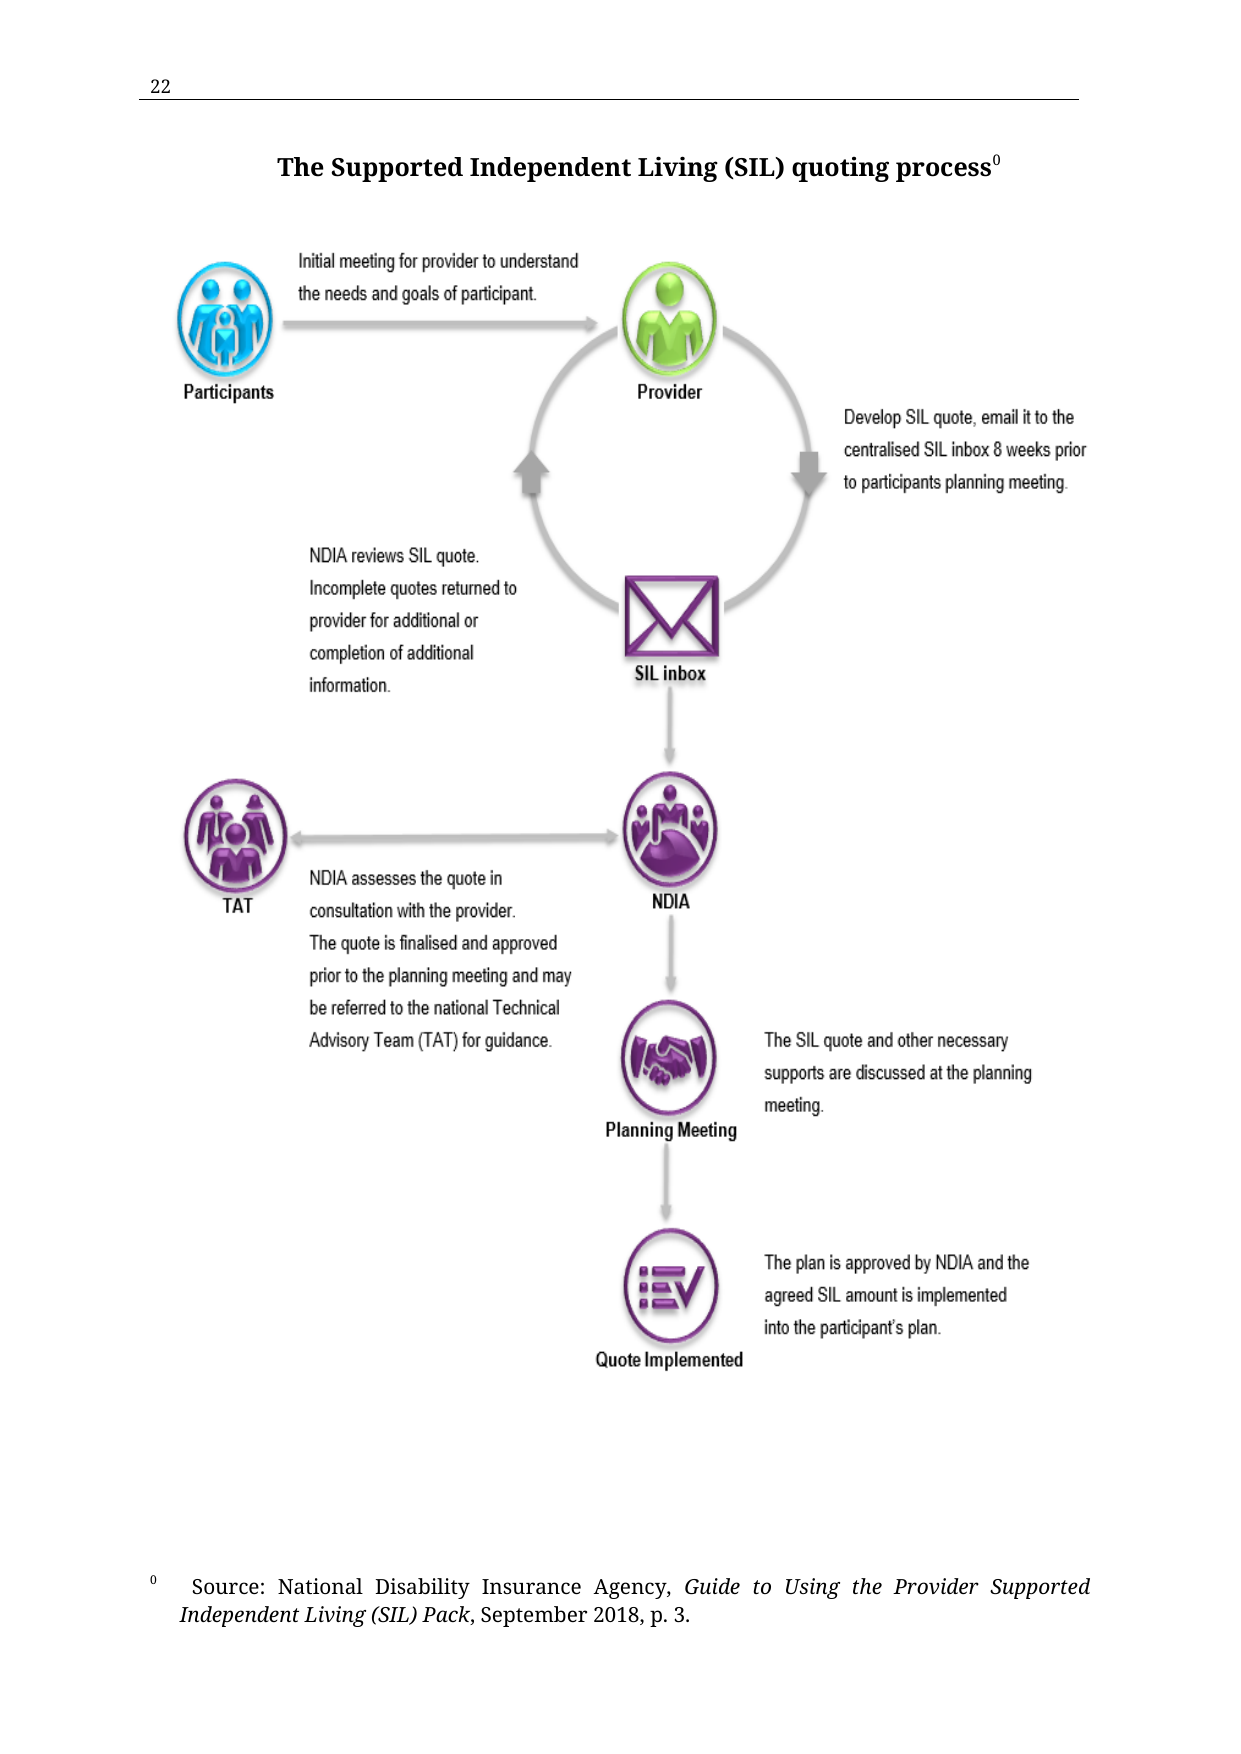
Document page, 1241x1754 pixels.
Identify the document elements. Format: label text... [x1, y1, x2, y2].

picture [153, 237, 1091, 1377]
title The Supported Independent Living (SIL) quoting process [187, 150, 1090, 184]
